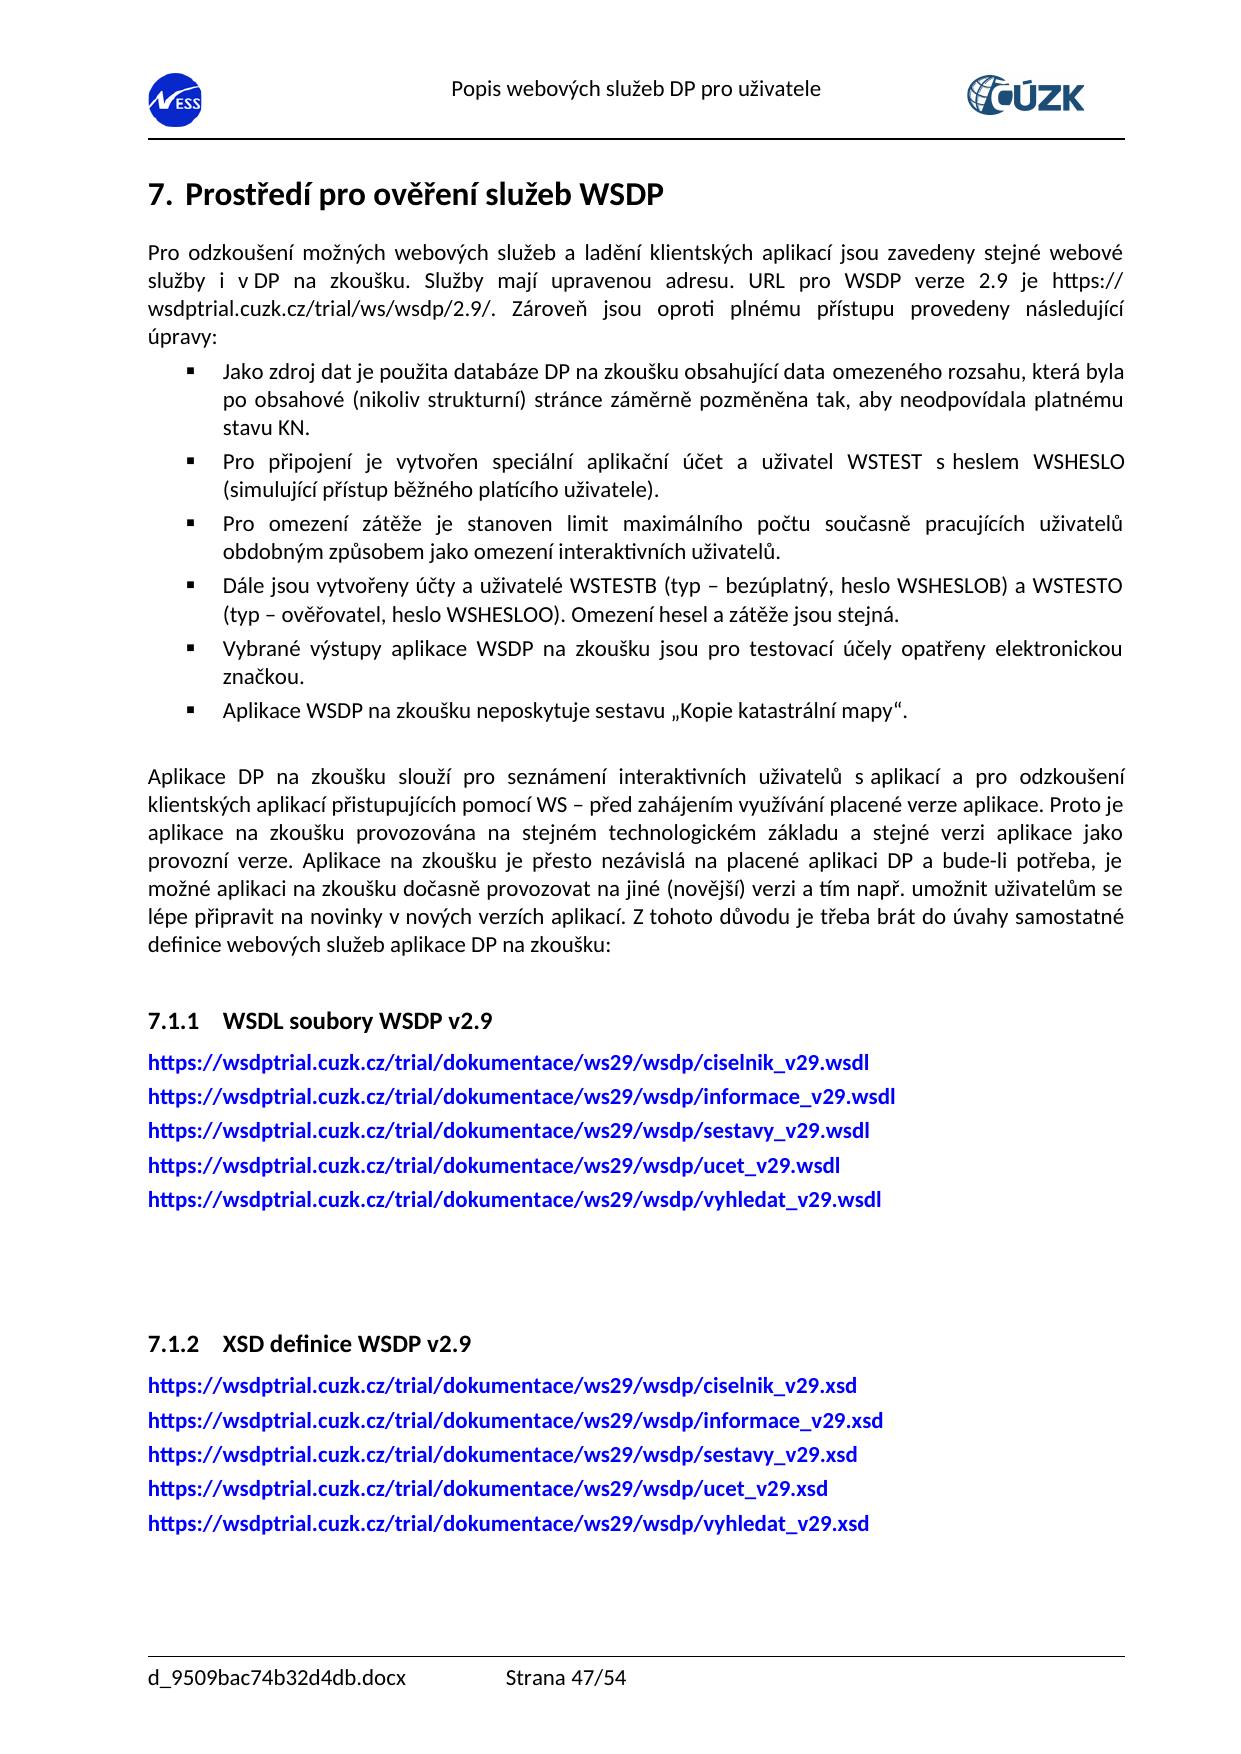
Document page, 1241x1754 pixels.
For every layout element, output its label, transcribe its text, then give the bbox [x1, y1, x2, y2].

subtitle WSDL soubory WSDP v2.9 [148, 1005, 1125, 1036]
list Vybrané výstupy aplikace WSDP na zkoušku jsou pro testovací účely opatřeny elektronickou značkou. [185, 634, 1125, 690]
list Dále jsou vytvořeny účty a uživatelé WSTESTB (typ – bezúplatný, heslo WSHESLOB) a WSTESTO (typ – ověřovatel, heslo WSHESLOO). Omezení hesel a zátěže jsou stejná. [185, 572, 1125, 628]
text Aplikace DP na zkoušku slouží pro seznámení interaktivních uživatelů s aplikací a pro odzkoušení klientských aplikací přistupujících pomocí WS – před zahájením využívání placené verze aplikace. Proto je aplikace na zkoušku provozována na stejném technologickém základu a stejné verzi aplikace jako provozní verze. Aplikace na zkoušku je přesto nezávislá na placené aplikaci DP a bude-li potřeba, je možné aplikaci na zkoušku dočasně provozovat na jiné (novější) verzi a tím např. umožnit uživatelům se lépe připravit na novinky v nových verzích aplikací. Z tohoto důvodu je třeba brát do úvahy samostatné definice webových služeb aplikace DP na zkoušku: [148, 762, 1125, 958]
text https://wsdptrial.cuzk.cz/trial/dokumentace/ws29/wsdp/ucet_v29.wsdl [148, 1151, 1125, 1179]
picture [148, 73, 202, 127]
text https://wsdptrial.cuzk.cz/trial/dokumentace/ws29/wsdp/ciselnik_v29.wsdl [148, 1048, 1125, 1076]
text https://wsdptrial.cuzk.cz/trial/dokumentace/ws29/wsdp/sestavy_v29.wsdl [148, 1117, 1125, 1145]
subtitle Prostředí pro ověření služeb WSDP [148, 173, 1125, 213]
text https://wsdptrial.cuzk.cz/trial/dokumentace/ws29/wsdp/sestavy_v29.xsd [148, 1440, 1125, 1468]
subtitle XSD definice WSDP v2.9 [148, 1328, 1125, 1359]
list Pro omezení zátěže je stanoven limit maximálního počtu současně pracujících uživatelů obdobným způsobem jako omezení interaktivních uživatelů. [185, 509, 1125, 565]
list Jako zdroj dat je použita databáze DP na zkoušku obsahující data omezeného rozsahu, která byla po obsahové (nikoliv strukturní) stránce záměrně pozměněna tak, aby neodpovídala platnému stavu KN. [185, 357, 1125, 441]
text https://wsdptrial.cuzk.cz/trial/dokumentace/ws29/wsdp/ucet_v29.xsd [148, 1474, 1125, 1502]
list Pro připojení je vytvořen speciální aplikační účet a uživatel WSTEST s heslem WSHESLO (simulující přístup běžného platícího uživatele). [185, 447, 1125, 503]
text https://wsdptrial.cuzk.cz/trial/dokumentace/ws29/wsdp/ciselnik_v29.xsd [148, 1372, 1125, 1399]
text https://wsdptrial.cuzk.cz/trial/dokumentace/ws29/wsdp/informace_v29.xsd [148, 1406, 1125, 1434]
text https://wsdptrial.cuzk.cz/trial/dokumentace/ws29/wsdp/vyhledat_v29.xsd [148, 1509, 1125, 1537]
text https://wsdptrial.cuzk.cz/trial/dokumentace/ws29/wsdp/informace_v29.wsdl [148, 1082, 1125, 1110]
list Aplikace WSDP na zkoušku neposkytuje sestavu „Kopie katastrální mapy“. [185, 696, 1125, 724]
picture [967, 75, 1085, 115]
text https://wsdptrial.cuzk.cz/trial/dokumentace/ws29/wsdp/vyhledat_v29.wsdl [148, 1185, 1125, 1213]
text Pro odzkoušení možných webových služeb a ladění klientských aplikací jsou zavedeny stejné webové služby i v DP na zkoušku. Služby mají upravenou adresu. URL pro WSDP verze 2.9 je https:// wsdptrial.cuzk.cz/trial/ws/wsdp/2.9/. Zároveň jsou oproti plnému přístupu provedeny následující úpravy: [148, 238, 1125, 351]
